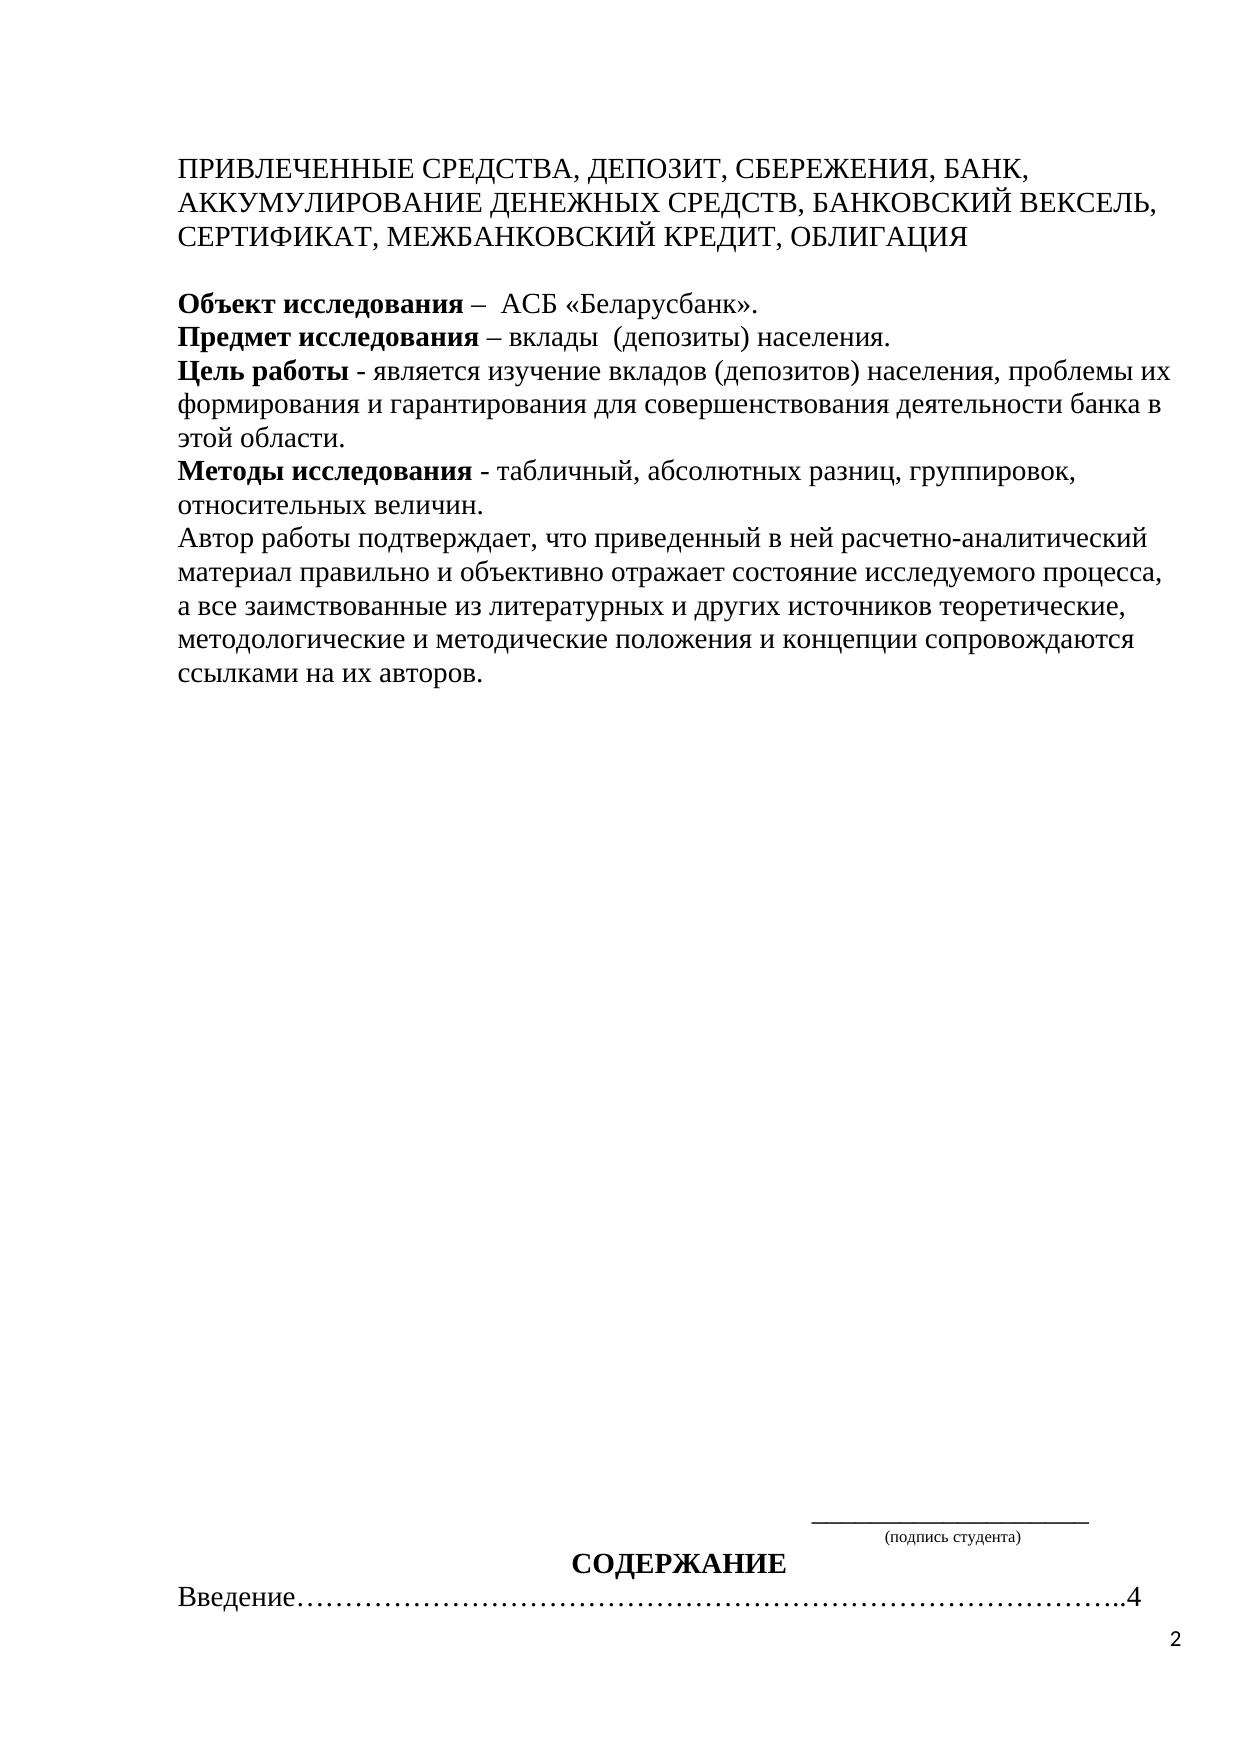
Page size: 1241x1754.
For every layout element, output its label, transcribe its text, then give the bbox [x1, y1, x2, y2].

text СОДЕРЖАНИЕ [177, 1546, 1181, 1579]
text Предмет исследования – вклады (депозиты) населения. [177, 319, 1181, 353]
text Автор работы подтверждает, что приведенный в ней расчетно-аналитический материал правильно и объективно отражает состояние исследуемого процесса, а все заимствованные из литературных и других источников теоретические, методологические и методические положения и концепции сопровождаются ссылками на их авторов. [177, 521, 1181, 688]
text ПРИВЛЕЧЕННЫЕ СРЕДСТВА, ДЕПОЗИТ, СБЕРЕЖЕНИЯ, БАНК, АККУМУЛИРОВАНИЕ ДЕНЕЖНЫХ СРЕДСТВ, БАНКОВСКИЙ ВЕКСЕЛЬ, СЕРТИФИКАТ, МЕЖБАНКОВСКИЙ КРЕДИТ, ОБЛИГАЦИЯ [177, 152, 1181, 252]
text (подпись студента) [177, 1527, 1181, 1546]
text Методы исследования - табличный, абсолютных разниц, группировок, относительных величин. [177, 453, 1181, 521]
text ___________________ [177, 1493, 1181, 1527]
text Введение…………………………………………………………………………..4 [177, 1579, 1181, 1613]
text Цель работы - является изучение вкладов (депозитов) населения, проблемы их формирования и гарантирования для совершенствования деятельности банка в этой области. [177, 353, 1181, 453]
text Объект исследования – АСБ «Беларусбанк». [177, 286, 1181, 319]
